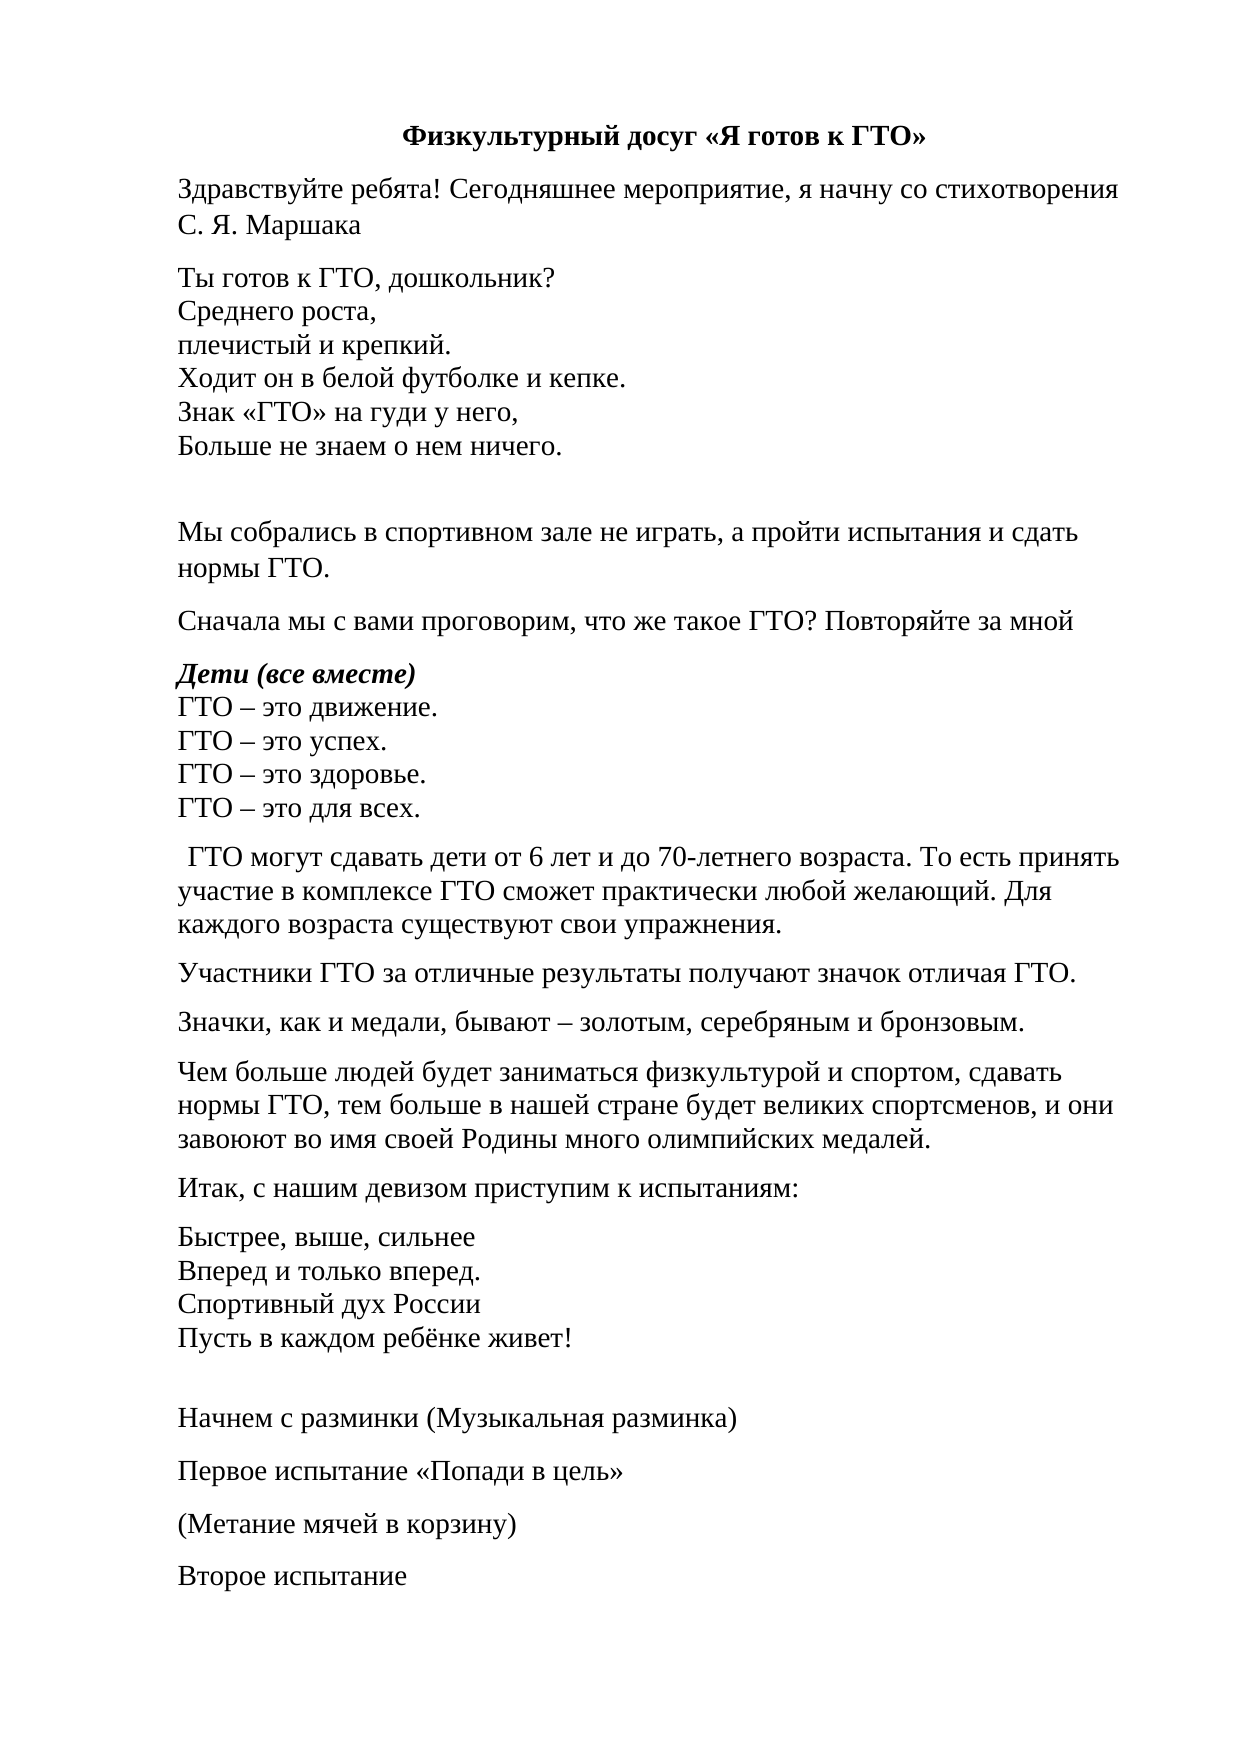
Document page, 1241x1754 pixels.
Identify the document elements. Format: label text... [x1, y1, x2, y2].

text Спортивный дух России [177, 1286, 1152, 1320]
text Итак, с нашим девизом приступим к испытаниям: [177, 1170, 1152, 1203]
text Чем больше людей будет заниматься физкультурой и спортом, сдавать нормы ГТО, тем больше в нашей стране будет великих спортсменов, и они завоюют во имя своей Родины много олимпийских медалей. [177, 1054, 1152, 1154]
text Первое испытание «Попади в цель» [177, 1453, 1152, 1486]
text Знак «ГТО» на гуди у него, [177, 394, 1152, 428]
text Ты готов к ГТО, дошкольник? [177, 260, 1152, 293]
text Среднего роста, [177, 293, 1152, 327]
text Здравствуйте ребята! Сегодняшнее мероприятие, я начну со стихотворения С. Я. Маршака [177, 171, 1152, 241]
text Начнем с разминки (Музыкальная разминка) [177, 1400, 1152, 1434]
text плечистый и крепкий. [177, 327, 1152, 361]
text Дети (все вместе) ГТО – это движение. ГТО – это успех. ГТО – это здоровье. ГТО – это для всех. [177, 656, 1152, 823]
text Значки, как и медали, бывают – золотым, серебряным и бронзовым. [177, 1004, 1152, 1038]
text Больше не знаем о нем ничего. [177, 428, 1152, 461]
text Ходит он в белой футболке и кепке. [177, 361, 1152, 394]
text (Метание мячей в корзину) [177, 1506, 1152, 1539]
text Вперед и только вперед. [177, 1253, 1152, 1286]
text Пусть в каждом ребёнке живет! [177, 1320, 1152, 1353]
text Быстрее, выше, сильнее [177, 1219, 1152, 1253]
text Второе испытание [177, 1558, 1152, 1592]
text ГТО могут сдавать дети от 6 лет и до 70-летнего возраста. То есть принять участие в комплексе ГТО сможет практически любой желающий. Для каждого возраста существуют свои упражнения. [177, 839, 1152, 940]
text Мы собрались в спортивном зале не играть, а пройти испытания и сдать нормы ГТО. [177, 514, 1152, 584]
text Сначала мы с вами проговорим, что же такое ГТО? Повторяйте за мной [177, 603, 1152, 636]
text Участники ГТО за отличные результаты получают значок отличая ГТО. [177, 955, 1152, 989]
text Физкультурный досуг «Я готов к ГТО» [177, 118, 1152, 152]
